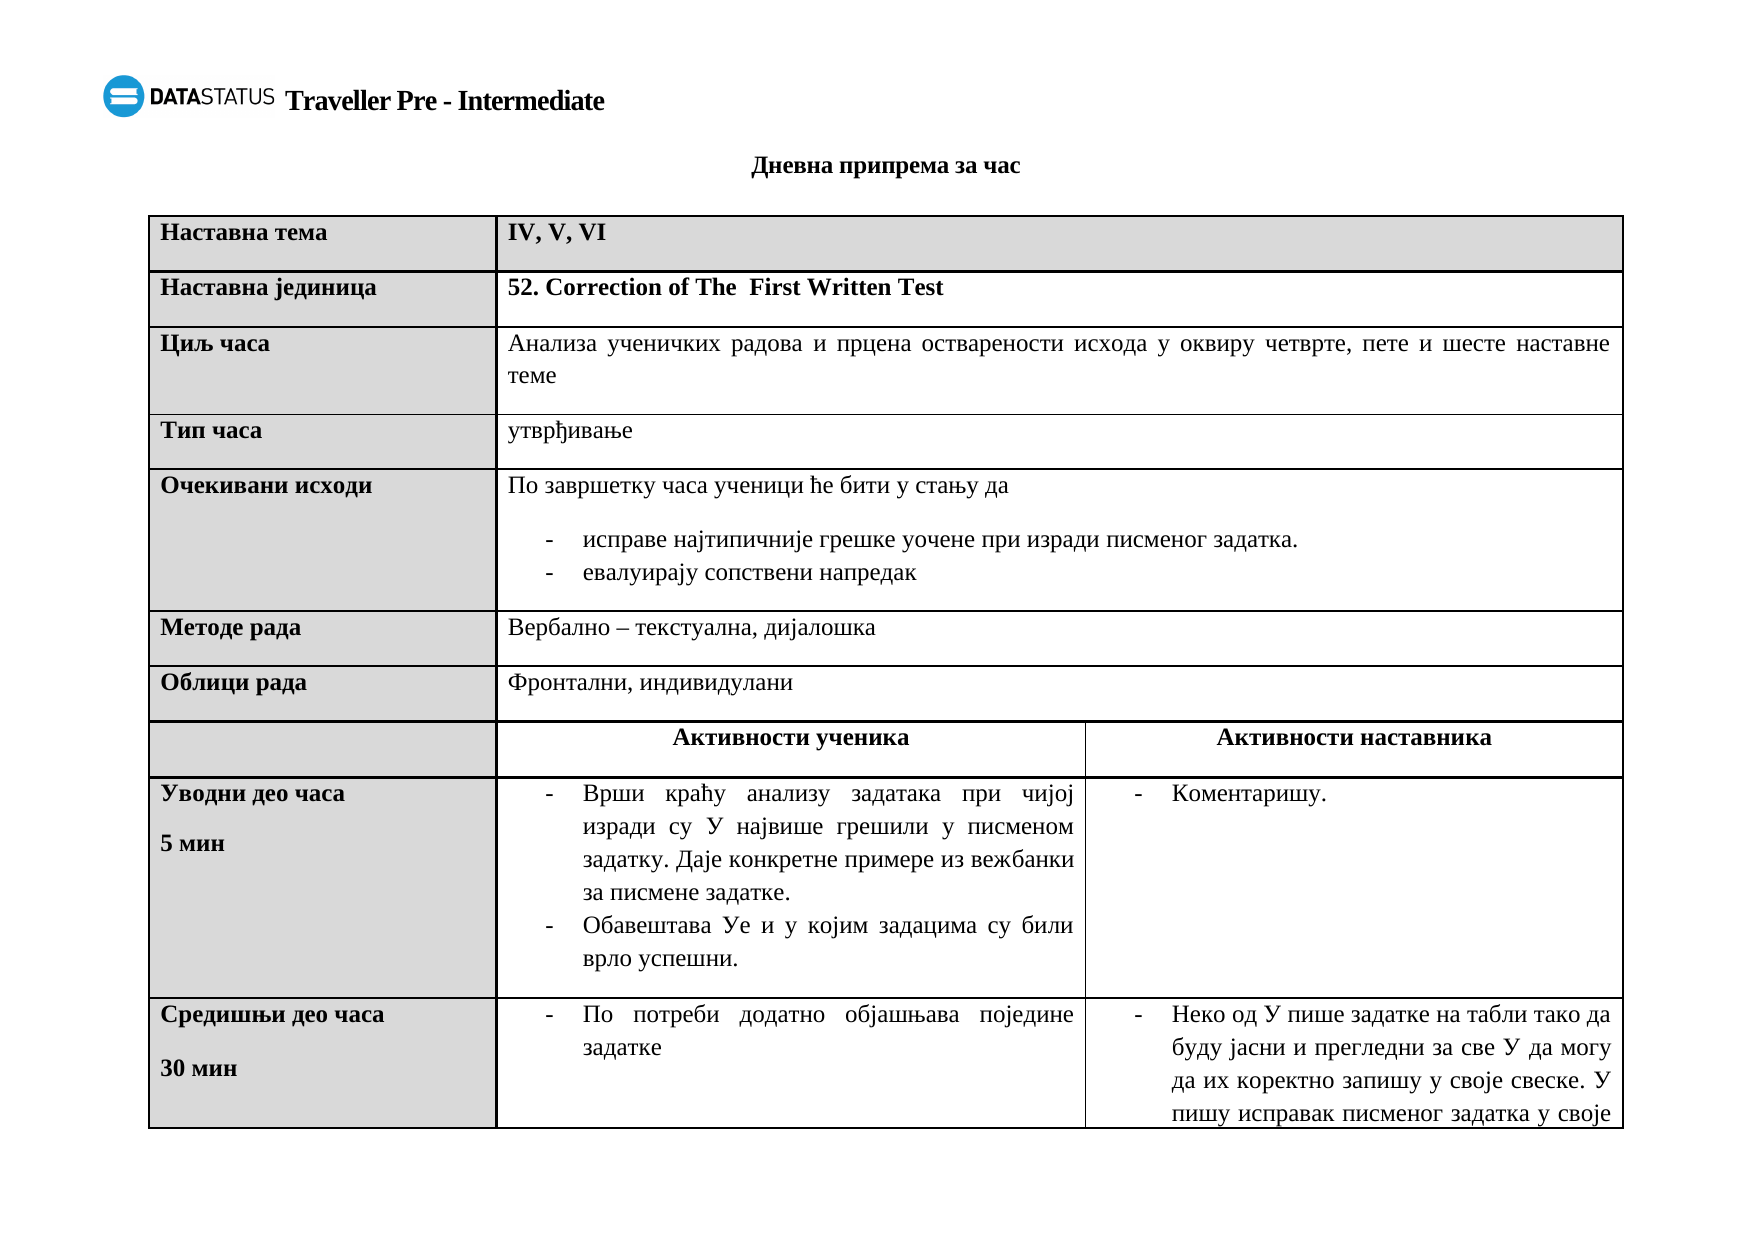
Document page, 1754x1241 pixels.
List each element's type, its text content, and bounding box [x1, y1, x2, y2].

table_cell Методе рада [150, 612, 495, 665]
table_cell Коментаришу. [1086, 779, 1622, 997]
table_header IV, V, VI [498, 217, 1622, 270]
table_cell Наставна јединица [150, 273, 495, 326]
table_cell Фронтални, индивидулани [498, 667, 1622, 720]
table_cell Активности наставника [1086, 723, 1622, 776]
picture [102, 75, 275, 118]
table_cell По завршетку часа ученици ће бити у стању да исправе најтипичније грешке уочене при изради писменог задатка. евалуирају сопствени напредак [498, 470, 1622, 610]
table_cell 52. Correction of The First Written Test [498, 273, 1622, 326]
table_cell Уводни део часа 5 мин [150, 779, 495, 997]
table_cell Тип часа [150, 415, 495, 468]
table_cell [150, 723, 495, 776]
table_cell По потреби додатно објашњава поједине задатке [498, 999, 1085, 1127]
table_cell Активности ученика [498, 723, 1085, 776]
table_cell Анализа ученичких радова и прцена остварености исхода у оквиру четврте, пете и шесте наставне теме [498, 328, 1622, 414]
table_cell Облици рада [150, 667, 495, 720]
table_cell Вербално – текстуална, дијалошка [498, 612, 1622, 665]
table_cell утврђивање [498, 415, 1622, 468]
table_cell Средишњи део часа 30 мин [150, 999, 495, 1127]
table_cell Очекивани исходи [150, 470, 495, 610]
table_header Наставна тема [150, 217, 495, 270]
table_cell Циљ часа [150, 328, 495, 414]
table_cell Врши краћу анализу задатака при чијој изради су У највише грешили у писменом задатку. Даје конкретне примере из вежбанки за писмене задатке. Обавештава Уе и у којим задацима су били врло успешни. [498, 779, 1085, 997]
